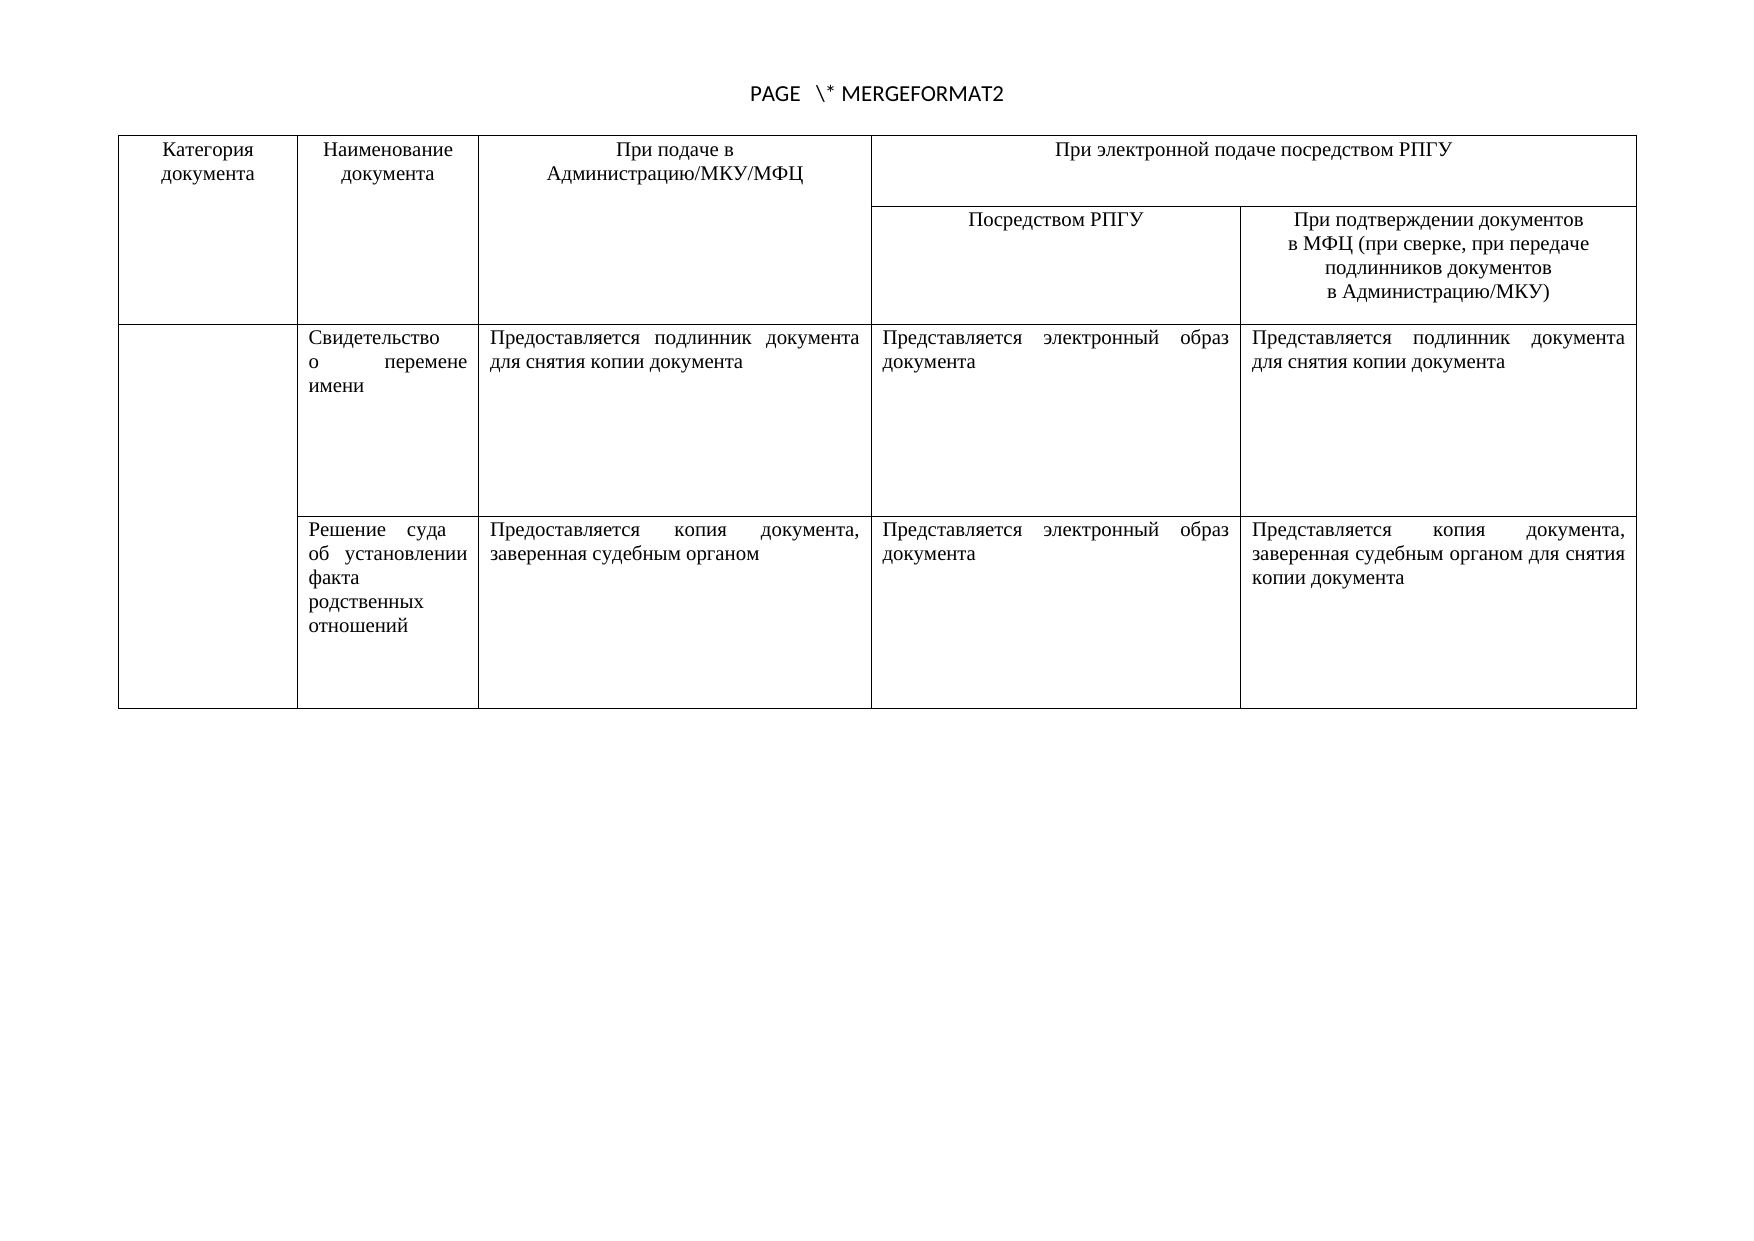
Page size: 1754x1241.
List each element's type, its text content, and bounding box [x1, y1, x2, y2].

table_cell Представляется копия документа, заверенная судебным органом для снятия копии документа [1241, 517, 1636, 708]
table_header Категория документа [119, 136, 297, 324]
table_cell Посредством РПГУ [872, 207, 1240, 324]
table_header При электронной подаче посредством РПГУ [872, 136, 1636, 206]
table_header Наименование документа [298, 136, 478, 324]
table_cell Решение суда об установлении факта родственных отношений [298, 517, 478, 708]
table_cell Представляется подлинник документа для снятия копии документа [1241, 325, 1636, 516]
table_cell Представляется электронный образ документа [872, 325, 1240, 516]
table_cell Представляется электронный образ документа [872, 517, 1240, 708]
table_cell При подтверждении документов в МФЦ (при сверке, при передаче подлинников документов в Администрацию/МКУ) [1241, 207, 1636, 324]
table_header При подаче в Администрацию/МКУ/МФЦ [479, 136, 871, 324]
table_cell Предоставляется подлинник документа для снятия копии документа [479, 325, 871, 516]
table_cell Свидетельство о перемене имени [298, 325, 478, 516]
table_cell Предоставляется копия документа, заверенная судебным органом [479, 517, 871, 708]
